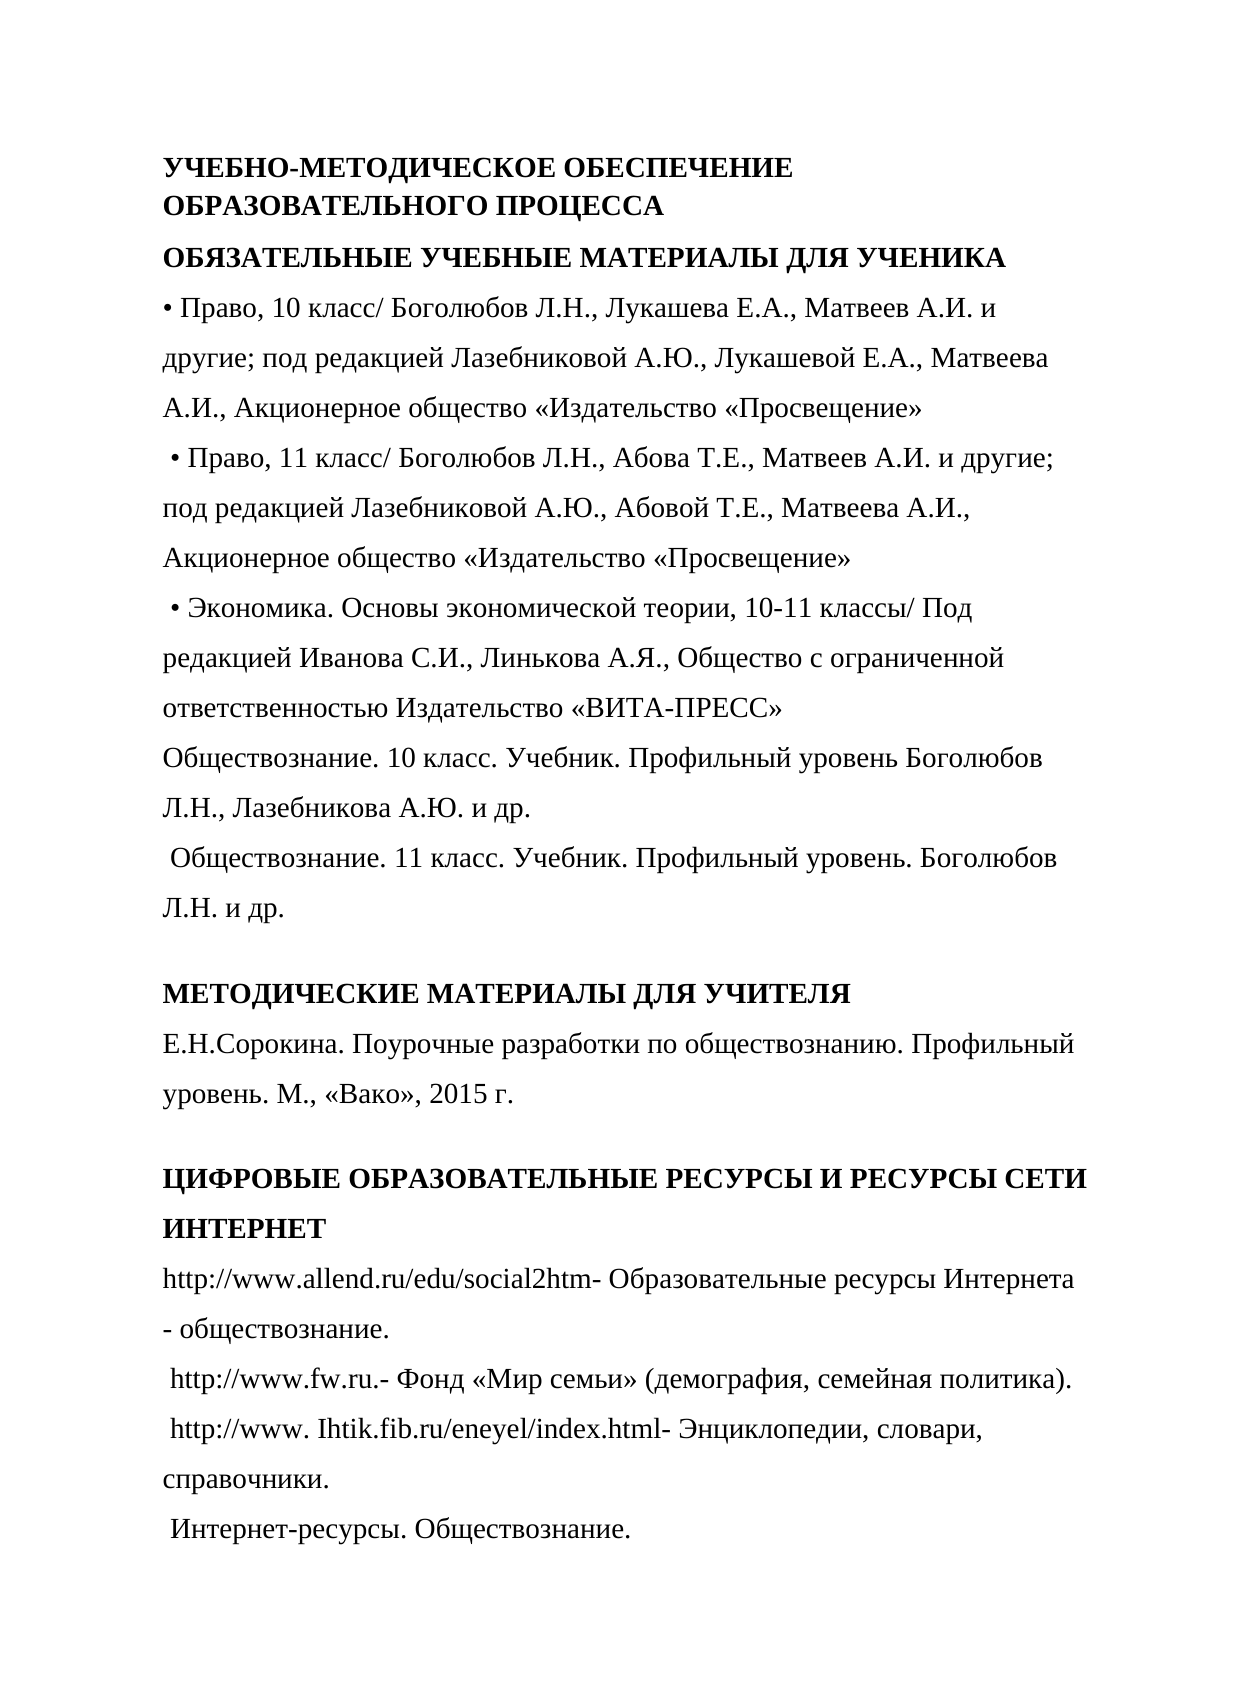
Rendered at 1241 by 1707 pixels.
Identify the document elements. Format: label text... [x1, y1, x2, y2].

text УЧЕБНО-МЕТОДИЧЕСКОЕ ОБЕСПЕЧЕНИЕ ОБРАЗОВАТЕЛЬНОГО ПРОЦЕССА [162, 150, 1090, 222]
text Обществознание. 10 класс. Учебник. Профильный уровень Боголюбов Л.Н., Лазебникова А.Ю. и др. Обществознание. 11 класс. Учебник. Профильный уровень. Боголюбов Л.Н. и др. [162, 727, 1090, 927]
text Е.Н.Сорокина. Поурочные разработки по обществознанию. Профильный уровень. М., «Вако», 2015 г. [162, 1013, 1090, 1113]
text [162, 1249, 1090, 1549]
text МЕТОДИЧЕСКИЕ МАТЕРИАЛЫ ДЛЯ УЧИТЕЛЯ [162, 963, 1090, 1013]
text ОБЯЗАТЕЛЬНЫЕ УЧЕБНЫЕ МАТЕРИАЛЫ ДЛЯ УЧЕНИКА [162, 227, 1090, 277]
text • Право, 10 класс/ Боголюбов Л.Н., Лукашева Е.А., Матвеев А.И. и другие; под редакцией Лазебниковой А.Ю., Лукашевой Е.А., Матвеева А.И., Акционерное общество «Издательство «Просвещение» • Право, 11 класс/ Боголюбов Л.Н., Абова Т.Е., Матвеев А.И. и другие; под редакцией Лазебниковой А.Ю., Абовой Т.Е., Матвеева А.И., Акционерное общество «Издательство «Просвещение» • Экономика. Основы экономической теории, 10-11 классы/ Под редакцией Иванова С.И., Линькова А.Я., Общество с ограниченной ответственностью Издательство «ВИТА-ПРЕСС» [162, 277, 1090, 727]
text ЦИФРОВЫЕ ОБРАЗОВАТЕЛЬНЫЕ РЕСУРСЫ И РЕСУРСЫ СЕТИ ИНТЕРНЕТ [162, 1149, 1090, 1249]
